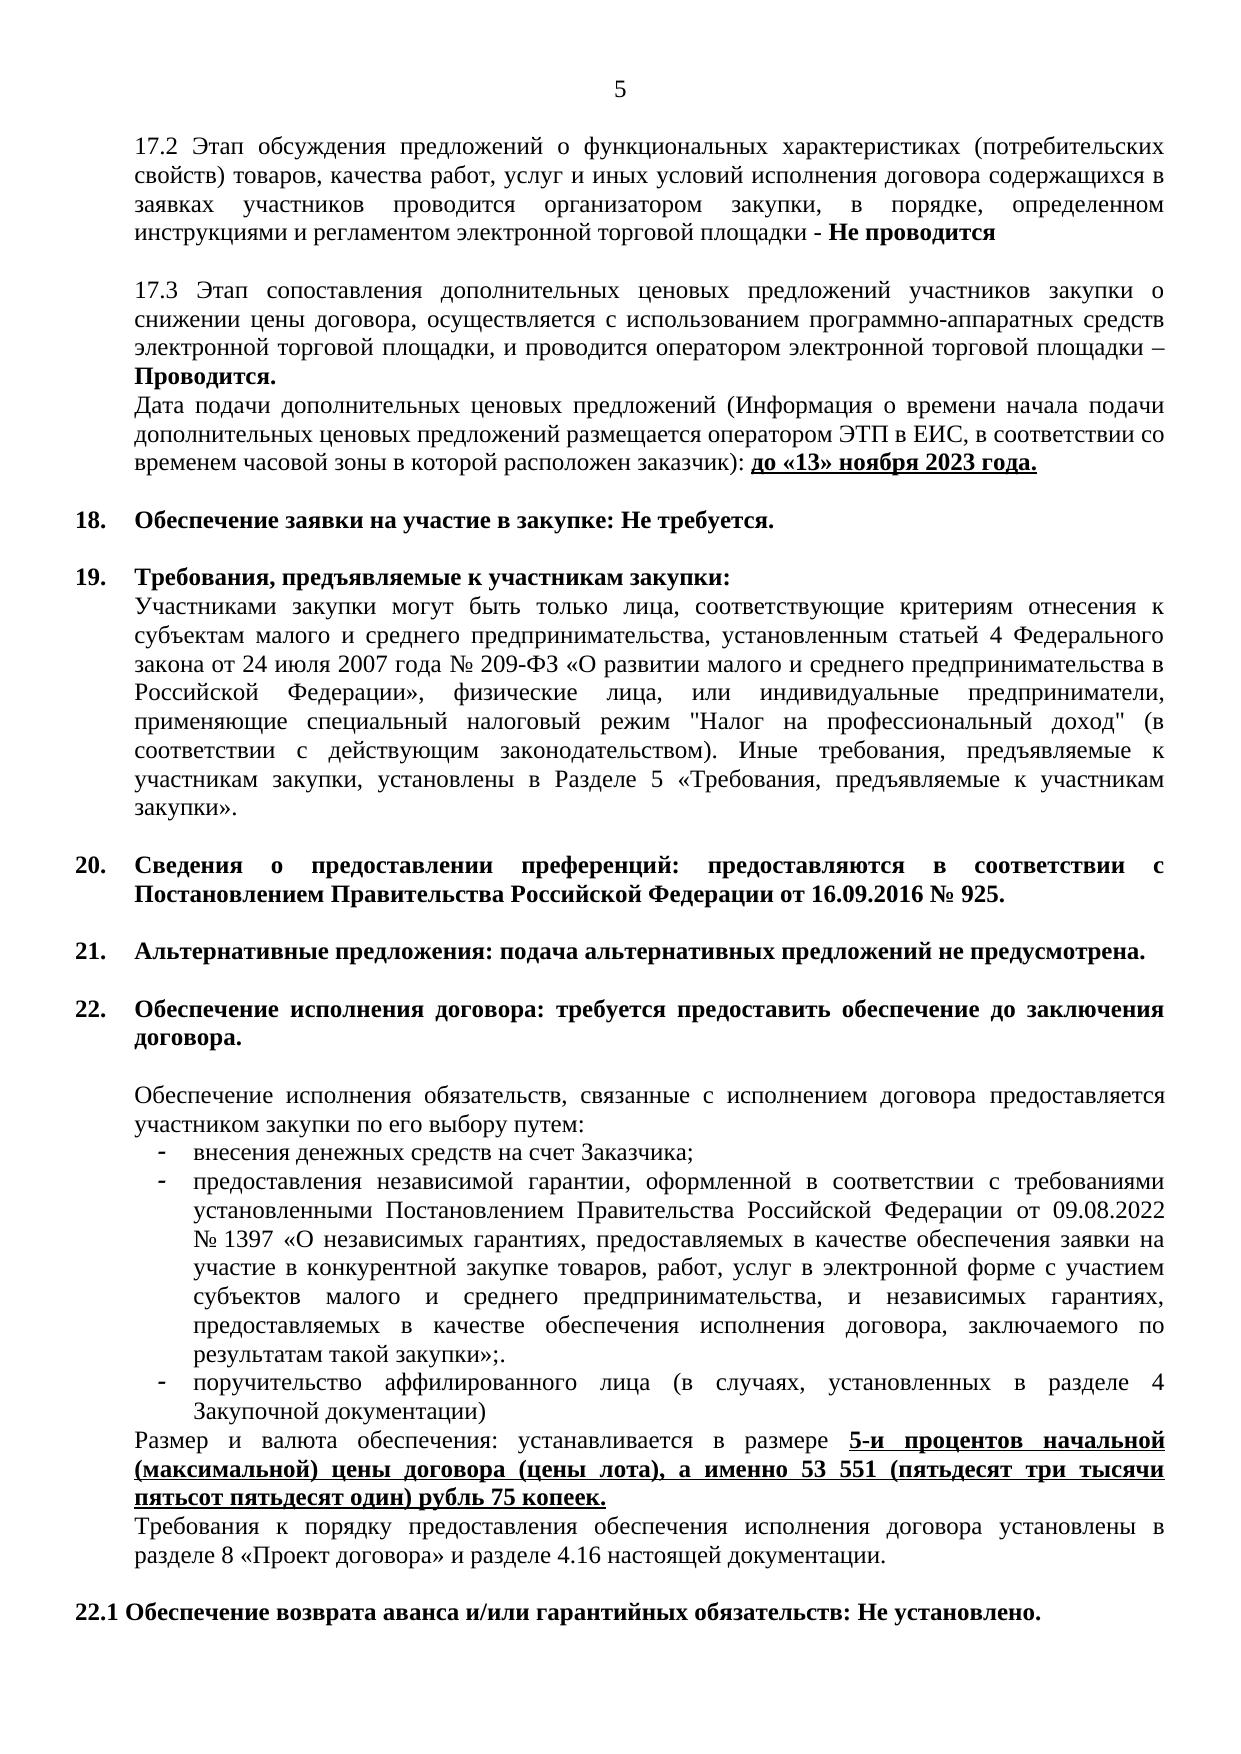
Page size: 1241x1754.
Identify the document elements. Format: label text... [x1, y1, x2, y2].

list Сведения о предоставлении преференций: предоставляются в соответствии с Постановлением Правительства Российской Федерации от 16.09.2016 № 925. [75, 850, 1165, 907]
text Размер и валюта обеспечения: устанавливается в размере 5-и процентов начальной (максимальной) цены договора (цены лота), а именно 53 551 (пятьдесят три тысячи пятьсот пятьдесят один) рубль 75 копеек. [134, 1425, 1165, 1479]
list 17.3 Этап сопоставления дополнительных ценовых предложений участников закупки о снижении цены договора, осуществляется с использованием программно-аппаратных средств электронной торговой площадки, и проводится оператором электронной торговой площадки – Проводится. [134, 275, 1165, 390]
list Дата подачи дополнительных ценовых предложений (Информация о времени начала подачи дополнительных ценовых предложений размещается оператором ЭТП в ЕИС, в соответствии со временем часовой зоны в которой расположен заказчик): до «13» ноября 2023 года. [134, 390, 1165, 476]
list Требования, предъявляемые к участникам закупки: [75, 562, 1165, 591]
list 22.1 Обеспечение возврата аванса и/или гарантийных обязательств: Не установлено. [75, 1597, 1165, 1626]
list Альтернативные предложения: подача альтернативных предложений не предусмотрена. [75, 936, 1165, 965]
list Требования к порядку предоставления обеспечения исполнения договора установлены в разделе 8 «Проект договора» и разделе 4.16 настоящей документации. [134, 1511, 1165, 1569]
list Участниками закупки могут быть только лица, соответствующие критериям отнесения к субъектам малого и среднего предпринимательства, установленным статьей 4 Федерального закона от 24 июля 2007 года № 209-ФЗ «О развитии малого и среднего предпринимательства в Российской Федерации», физические лица, или индивидуальные предприниматели, применяющие специальный налоговый режим "Налог на профессиональный доход" (в соответствии с действующим законодательством). Иные требования, предъявляемые к участникам закупки, установлены в Разделе 5 «Требования, предъявляемые к участникам закупки». [134, 591, 1165, 821]
list Обеспечение исполнения обязательств, связанные с исполнением договора предоставляется участником закупки по его выбору путем: [134, 1080, 1165, 1137]
list внесения денежных средств на счет Заказчика; [156, 1137, 1165, 1166]
text Размер и валюта обеспечения: устанавливается в размере 5-и процентов начальной (максимальной) цены договора (цены лота), а именно 53 551 (пятьдесят три тысячи пятьсот пятьдесят один) рубль 75 копеек. [134, 1480, 1165, 1511]
list 17.2 Этап обсуждения предложений о функциональных характеристиках (потребительских свойств) товаров, качества работ, услуг и иных условий исполнения договора содержащихся в заявках участников проводится организатором закупки, в порядке, определенном инструкциями и регламентом электронной торговой площадки - Не проводится [134, 131, 1165, 246]
list Обеспечение исполнения договора: требуется предоставить обеспечение до заключения договора. [75, 994, 1165, 1051]
list поручительство аффилированного лица (в случаях, установленных в разделе 4 Закупочной документации) [156, 1367, 1165, 1425]
list предоставления независимой гарантии, оформленной в соответствии с требованиями установленными Постановлением Правительства Российской Федерации от 09.08.2022 № 1397 «О независимых гарантиях, предоставляемых в качестве обеспечения заявки на участие в конкурентной закупке товаров, работ, услуг в электронной форме с участием субъектов малого и среднего предпринимательства, и независимых гарантиях, предоставляемых в качестве обеспечения исполнения договора, заключаемого по результатам такой закупки»;. [156, 1166, 1165, 1367]
list Обеспечение заявки на участие в закупке: Не требуется. [75, 505, 1165, 534]
